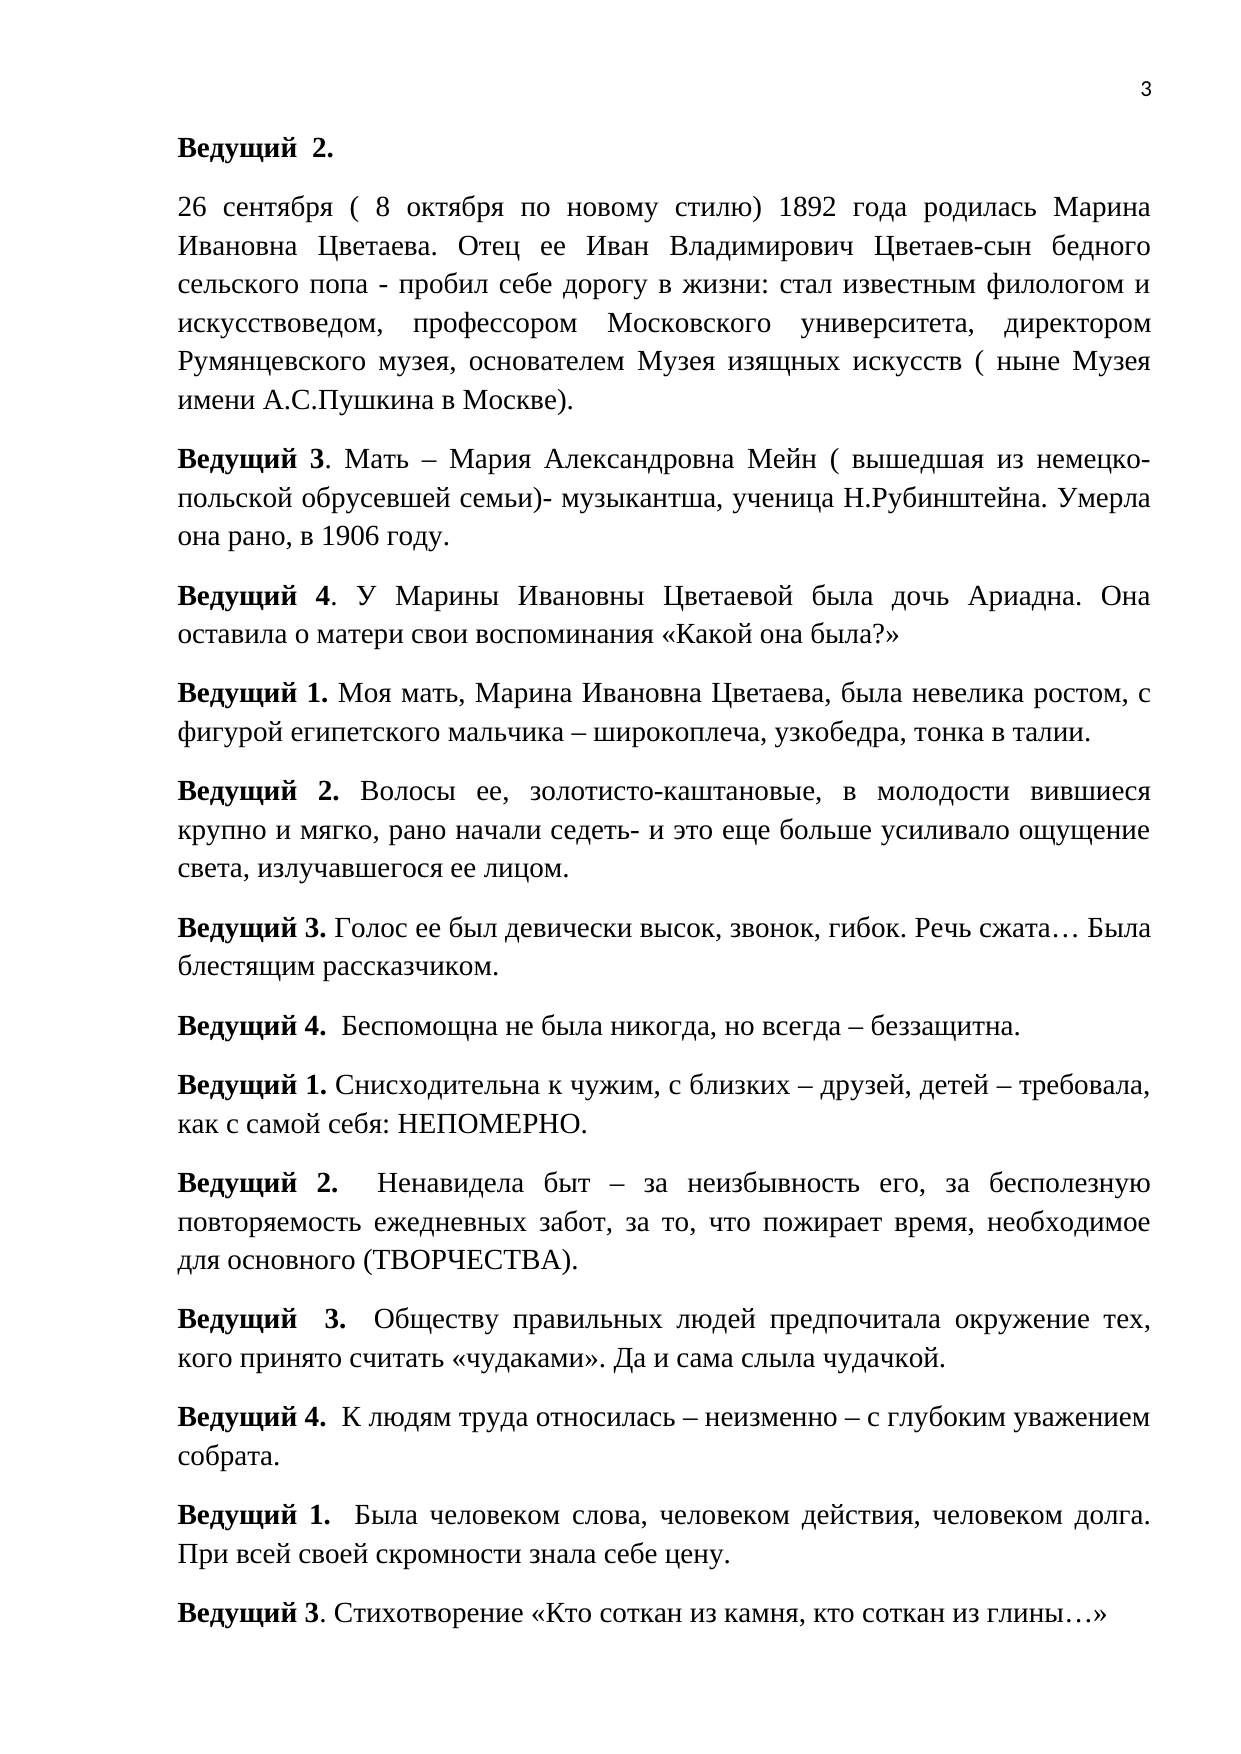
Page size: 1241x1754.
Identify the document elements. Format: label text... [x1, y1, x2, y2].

text Ведущий 4. К людям труда относилась – неизменно – с глубоким уважением собрата. [177, 1399, 1152, 1472]
text 26 сентября ( 8 октября по новому стилю) 1892 года родилась Марина Ивановна Цветаева. Отец ее Иван Владимирович Цветаев-сын бедного сельского попа - пробил себе дорогу в жизни: стал известным филологом и искусствоведом, профессором Московского университета, директором Румянцевского музея, основателем Музея изящных искусств ( ныне Музея имени А.С.Пушкина в Москве). [177, 189, 1152, 415]
text Ведущий 2. Ненавидела быт – за неизбывность его, за бесполезную повторяемость ежедневных забот, за то, что пожирает время, необходимое для основного (ТВОРЧЕСТВА). [177, 1165, 1152, 1276]
text Ведущий 1. Снисходительна к чужим, с близких – друзей, детей – требовала, как с самой себя: НЕПОМЕРНО. [177, 1067, 1152, 1139]
text Ведущий 3. Мать – Мария Александровна Мейн ( вышедшая из немецко-польской обрусевшей семьи)- музыкантша, ученица Н.Рубинштейна. Умерла она рано, в 1906 году. [177, 441, 1152, 552]
text Ведущий 2. [177, 130, 1152, 163]
text Ведущий 1. Моя мать, Марина Ивановна Цветаева, была невелика ростом, с фигурой египетского мальчика – широкоплеча, узкобедра, тонка в талии. [177, 676, 1152, 748]
text Ведущий 2. Волосы ее, золотисто-каштановые, в молодости вившиеся крупно и мягко, рано начали седеть- и это еще больше усиливало ощущение света, излучавшегося ее лицом. [177, 773, 1152, 884]
text Ведущий 3. Обществу правильных людей предпочитала окружение тех, кого принято считать «чудаками». Да и сама слыла чудачкой. [177, 1302, 1152, 1374]
text Ведущий 4. У Марины Ивановны Цветаевой была дочь Ариадна. Она оставила о матери свои воспоминания «Какой она была?» [177, 578, 1152, 650]
text Ведущий 3. Голос ее был девически высок, звонок, гибок. Речь сжата… Была блестящим рассказчиком. [177, 910, 1152, 982]
text Ведущий 4. Беспомощна не была никогда, но всегда – беззащитна. [177, 1008, 1152, 1041]
text Ведущий 1. Была человеком слова, человеком действия, человеком долга. При всей своей скромности знала себе цену. [177, 1497, 1152, 1569]
text Ведущий 3. Стихотворение «Кто соткан из камня, кто соткан из глины…» [177, 1595, 1152, 1629]
